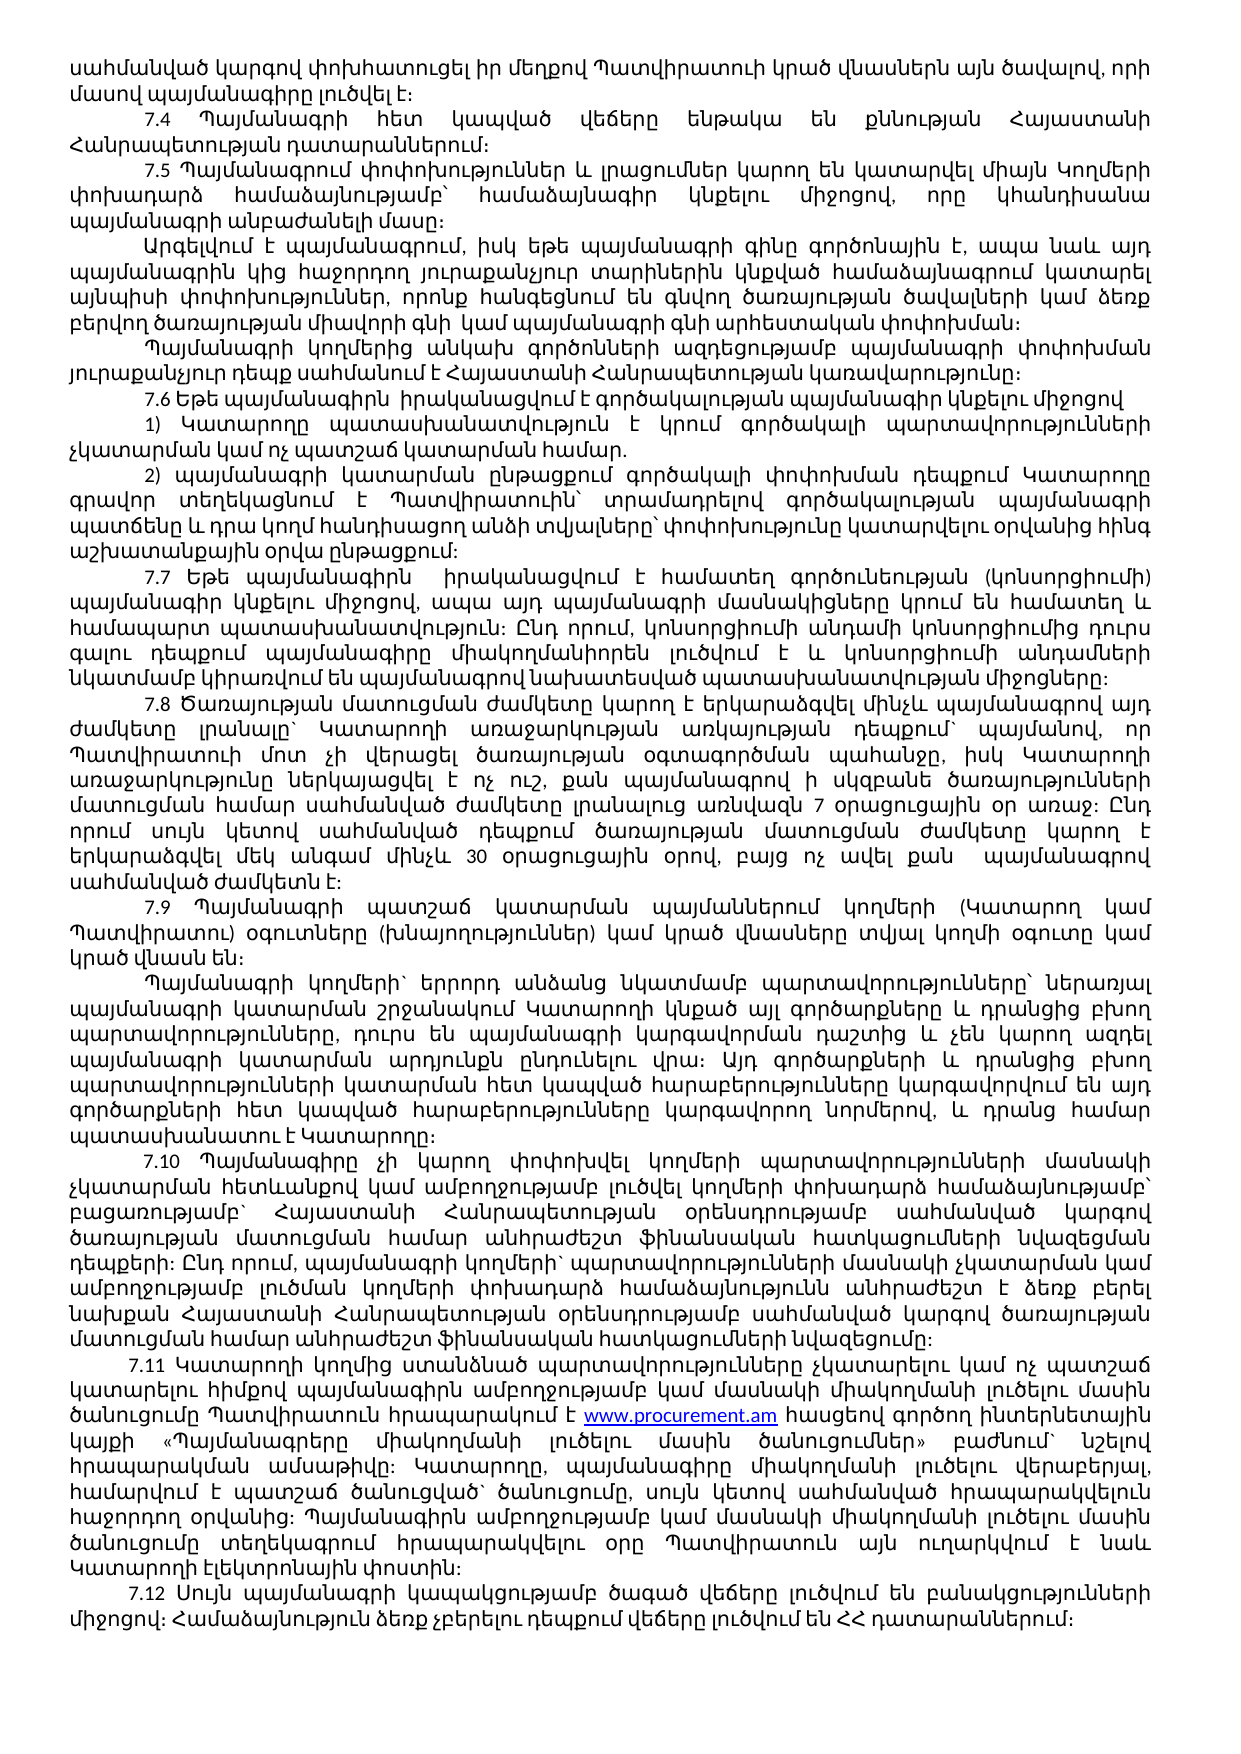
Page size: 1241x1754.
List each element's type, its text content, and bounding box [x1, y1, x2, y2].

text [69, 56, 1152, 106]
text 2) պայմանագրի կատարման ընթացքում գործակալի փոփոխման դեպքում Կատարողը գրավոր տեղեկացնում է Պատվիրատուին՝ տրամադրելով գործակալության պայմանագրի պատճենը և դրա կողմ հանդիսացող անձի տվյալները՝ փոփոխությունը կատարվելու օրվանից հինգ աշխատանքային օրվա ընթացքում: [69, 462, 1152, 564]
text 7.12 Սույն պայմանագրի կապակցությամբ ծագած վեճերը լուծվում են բանակցությունների միջոցով։ Համաձայնություն ձեռք չբերելու դեպքում վեճերը լուծվում են ՀՀ դատարաններում։ [69, 1581, 1152, 1631]
text 7.11 Կատարողի կողմից ստանձնած պարտավորությունները չկատարելու կամ ոչ պատշաճ կատարելու հիմքով պայմանագիրն ամբողջությամբ կամ մասնակի միակողմանի լուծելու մասին ծանուցումը Պատվիրատուն հրապարակում է www.procurement.am հասցեով գործող ինտերնետային կայքի «Պայմանագրերը միակողմանի լուծելու մասին ծանուցումներ» բաժնում` նշելով հրապարակման ամսաթիվը: Կատարողը, պայմանագիրը միակողմանի լուծելու վերաբերյալ, համարվում է պատշաճ ծանուցված` ծանուցումը, սույն կետով սահմանված հրապարակվելուն հաջորդող օրվանից: Պայմանագիրն ամբողջությամբ կամ մասնակի միակողմանի լուծելու մասին ծանուցումը տեղեկագրում հրապարակվելու օրը Պատվիրատուն այն ուղարկվում է նաև Կատարողի էլեկտրոնային փոստին: [69, 1352, 1152, 1581]
text 7.5 Պայմանագրում փոփոխություններ և լրացումներ կարող են կատարվել միայն Կողմերի փոխադարձ համաձայնությամբ՝ համաձայնագիր կնքելու միջոցով, որը կհանդիսանա պայմանագրի անբաժանելի մասը։ [69, 157, 1152, 233]
text Արգելվում է պայմանագրում, իսկ եթե պայմանագրի գինը գործոնային է, ապա նաև այդ պայմանագրին կից հաջորդող յուրաքանչյուր տարիներին կնքված համաձայնագրում կատարել այնպիսի փոփոխություններ, որոնք հանգեցնում են գնվող ծառայության ծավալների կամ ձեռք բերվող ծառայության միավորի գնի կամ պայմանագրի գնի արհեստական փոփոխման։ [69, 233, 1152, 335]
text 7.4 Պայմանագրի հետ կապված վեճերը ենթակա են քննության Հայաստանի Հանրապետության դատարաններում։ [69, 106, 1152, 157]
text Պայմանագրի կողմերից անկախ գործոնների ազդեցությամբ պայմանագրի փոփոխման յուրաքանչյուր դեպք սահմանում է Հայաստանի Հանրապետության կառավարությունը։ [69, 335, 1152, 386]
text 7.9 Պայմանագրի պատշաճ կատարման պայմաններում կողմերի (Կատարող կամ Պատվիրատու) օգուտները (խնայողություններ) կամ կրած վնասները տվյալ կողմի օգուտը կամ կրած վնասն են։ [69, 894, 1152, 971]
text 7.7 Եթե պայմանագիրն իրականացվում է համատեղ գործունեության (կոնսորցիումի) պայմանագիր կնքելու միջոցով, ապա այդ պայմանագրի մասնակիցները կրում են համատեղ և համապարտ պատասխանատվություն: Ընդ որում, կոնսորցիումի անդամի կոնսորցիումից դուրս գալու դեպքում պայմանագիրը միակողմանիորեն լուծվում է և կոնսորցիումի անդամների նկատմամբ կիրառվում են պայմանագրով նախատեսված պատասխանատվության միջոցները: [69, 564, 1152, 691]
text 1) Կատարողը պատասխանատվություն է կրում գործակալի պարտավորությունների չկատարման կամ ոչ պատշաճ կատարման համար. [69, 411, 1152, 462]
text 7.6 Եթե պայմանագիրն իրականացվում է գործակալության պայմանագիր կնքելու միջոցով [69, 386, 1152, 411]
text Պայմանագրի կողմերի` երրորդ անձանց նկատմամբ պարտավորությունները՝ ներառյալ պայմանագրի կատարման շրջանակում Կատարողի կնքած այլ գործարքները և դրանցից բխող պարտավորությունները, դուրս են պայմանագրի կարգավորման դաշտից և չեն կարող ազդել պայմանագրի կատարման արդյունքն ընդունելու վրա։ Այդ գործարքների և դրանցից բխող պարտավորությունների կատարման հետ կապված հարաբերությունները կարգավորվում են այդ գործարքների հետ կապված հարաբերությունները կարգավորող նորմերով, և դրանց համար պատասխանատու է Կատարողը։ [69, 971, 1152, 1148]
text 7.10 Պայմանագիրը չի կարող փոփոխվել կողմերի պարտավորությունների մասնակի չկատարման հետևանքով կամ ամբողջությամբ լուծվել կողմերի փոխադարձ համաձայնությամբ՝ բացառությամբ` Հայաստանի Հանրապետության օրենսդրությամբ սահմանված կարգով ծառայության մատուցման համար անհրաժեշտ ֆինանսական հատկացումների նվազեցման դեպքերի: Ընդ որում, պայմանագրի կողմերի` պարտավորությունների մասնակի չկատարման կամ ամբողջությամբ լուծման կողմերի փոխադարձ համաձայնությունն անհրաժեշտ է ձեռք բերել նախքան Հայաստանի Հանրապետության օրենսդրությամբ սահմանված կարգով ծառայության մատուցման համար անհրաժեշտ ֆինանսական հատկացումների նվազեցումը: [69, 1148, 1152, 1352]
text 7.8 Ծառայության մատուցման ժամկետը կարող է երկարաձգվել մինչև պայմանագրով այդ ժամկետը լրանալը` Կատարողի առաջարկության առկայության դեպքում` պայմանով, որ Պատվիրատուի մոտ չի վերացել ծառայության օգտագործման պահանջը, իսկ Կատարողի առաջարկությունը ներկայացվել է ոչ ուշ, քան պայմանագրով ի սկզբանե ծառայությունների մատուցման համար սահմանված ժամկետը լրանալուց առնվազն 7 օրացուցային օր առաջ: Ընդ որում սույն կետով սահմանված դեպքում ծառայության մատուցման ժամկետը կարող է երկարաձգվել մեկ անգամ մինչև 30 օրացուցային օրով, բայց ոչ ավել քան պայմանագրով սահմանված ժամկետն է: [69, 691, 1152, 894]
